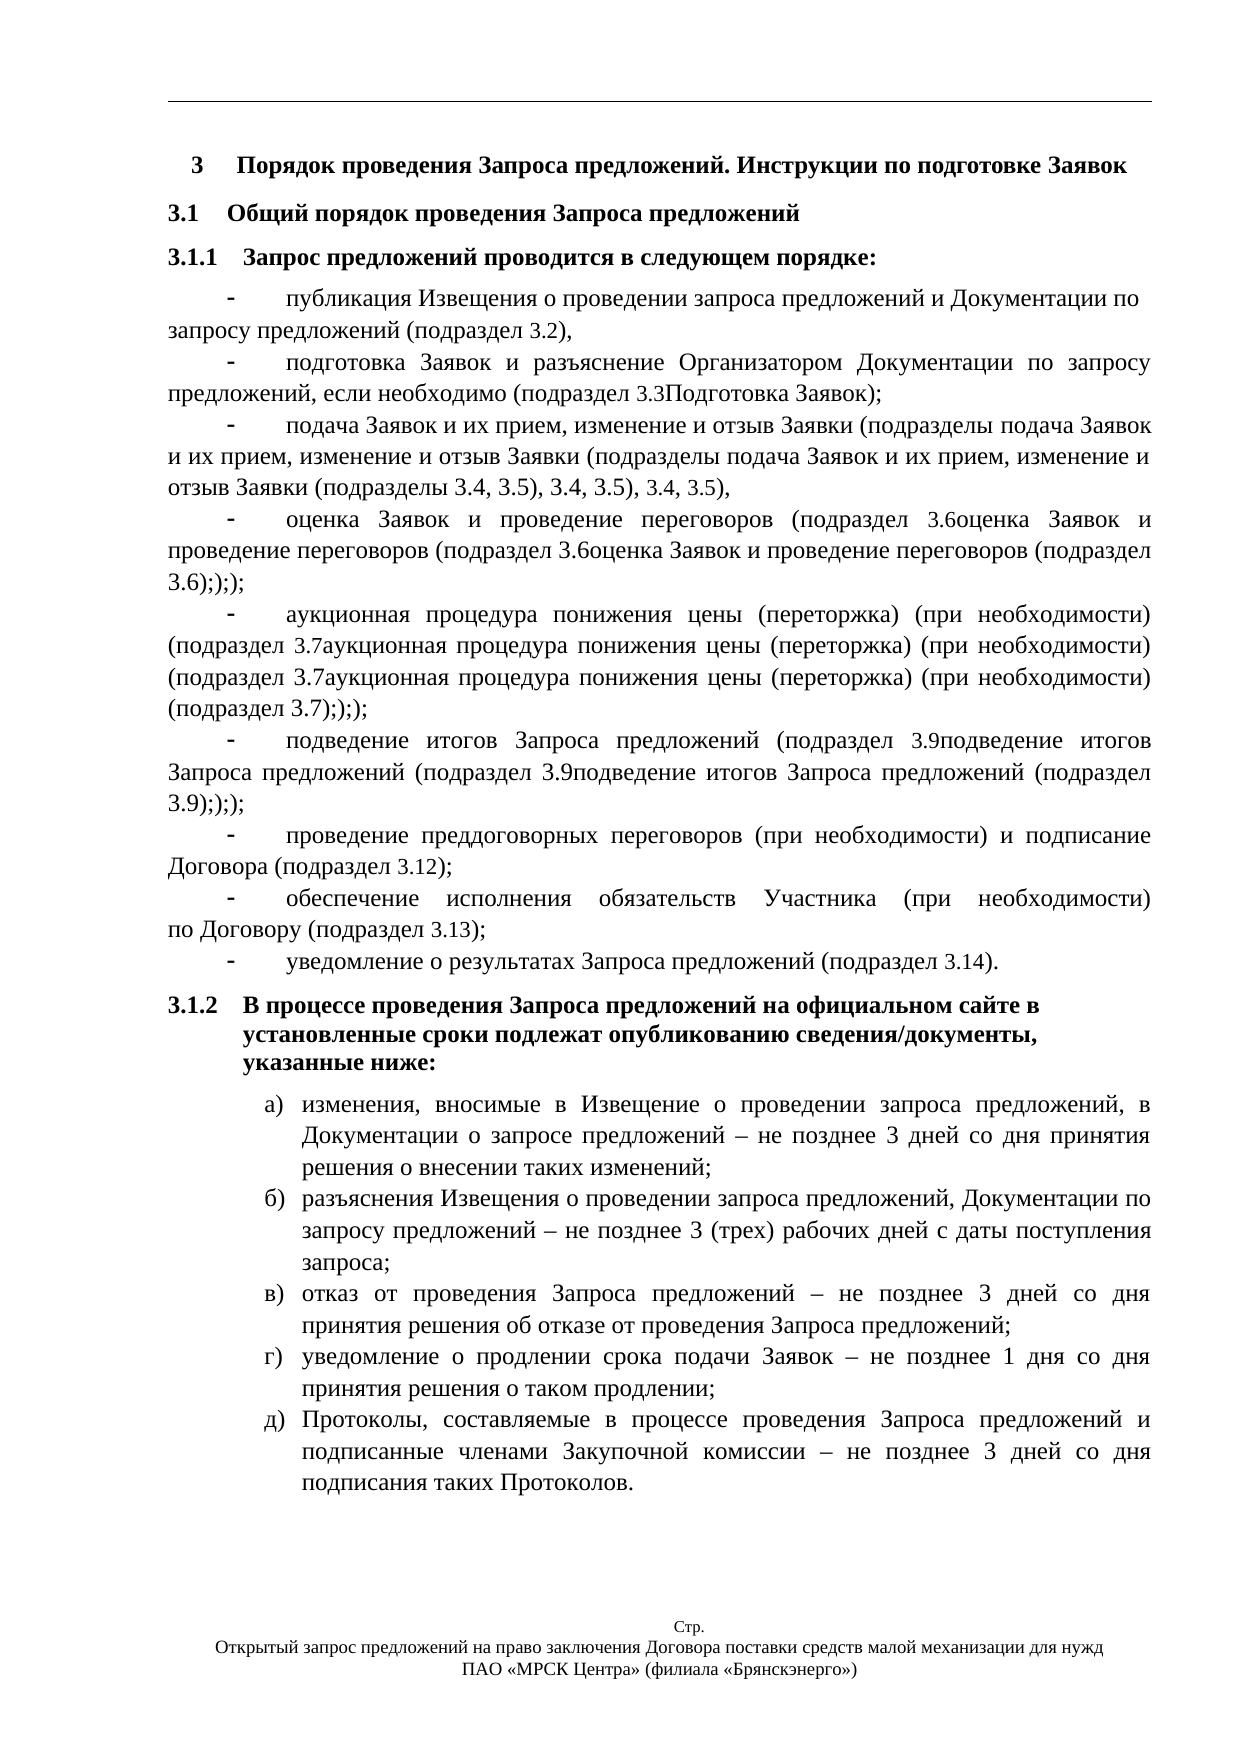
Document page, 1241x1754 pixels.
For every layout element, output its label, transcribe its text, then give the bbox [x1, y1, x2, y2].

list проведение преддоговорных переговоров (при необходимости) и подписание Договора (подраздел 3.12); [168, 820, 1152, 880]
list подготовка Заявок и разъяснение Организатором Документации по запросу предложений, если необходимо (подраздел 3.3); [168, 347, 1152, 407]
subtitle Порядок проведения Запроса предложений. Инструкции по подготовке Заявок [166, 150, 1152, 179]
list оценка Заявок и проведение переговоров (подраздел 3.6); [168, 504, 1152, 596]
list обеспечение исполнения обязательств Участника (при необходимости) по Договору (подраздел 3.13); [168, 883, 1152, 943]
list публикация Извещения о проведении запроса предложений и Документации по запросу предложений (подраздел 3.2), [168, 283, 1152, 344]
list уведомление о результатах Запроса предложений (подраздел 3.14). [168, 946, 1152, 975]
list подведение итогов Запроса предложений (подраздел 3.9); [168, 725, 1152, 817]
list Протоколы, составляемые в процессе проведения Запроса предложений и подписанные членами Закупочной комиссии – не позднее 3 дней со дня подписания таких Протоколов. [264, 1404, 1152, 1496]
list аукционная процедура понижения цены (переторжка) (при необходимости) (подраздел 3.7); [168, 599, 1152, 722]
subtitle Общий порядок проведения Запроса предложений [168, 198, 1152, 227]
list уведомление о продлении срока подачи Заявок – не позднее 1 дня со дня принятия решения о таком продлении; [264, 1341, 1152, 1402]
list отказ от проведения Запроса предложений – не позднее 3 дней со дня принятия решения об отказе от проведения Запроса предложений; [264, 1278, 1152, 1338]
subtitle В процессе проведения Запроса предложений на официальном сайте в установленные сроки подлежат опубликованию сведения/документы, указанные ниже: [168, 990, 1152, 1076]
subtitle Запрос предложений проводится в следующем порядке: [168, 242, 1152, 271]
list разъяснения Извещения о проведении запроса предложений, Документации по запросу предложений – не позднее 3 (трех) рабочих дней с даты поступления запроса; [264, 1183, 1152, 1275]
list подача Заявок и их прием, изменение и отзыв Заявки (подразделы 3.4, 3.5), [168, 410, 1152, 501]
list изменения, вносимые в Извещение о проведении запроса предложений, в Документации о запросе предложений – не позднее 3 дней со дня принятия решения о внесении таких изменений; [264, 1089, 1152, 1181]
